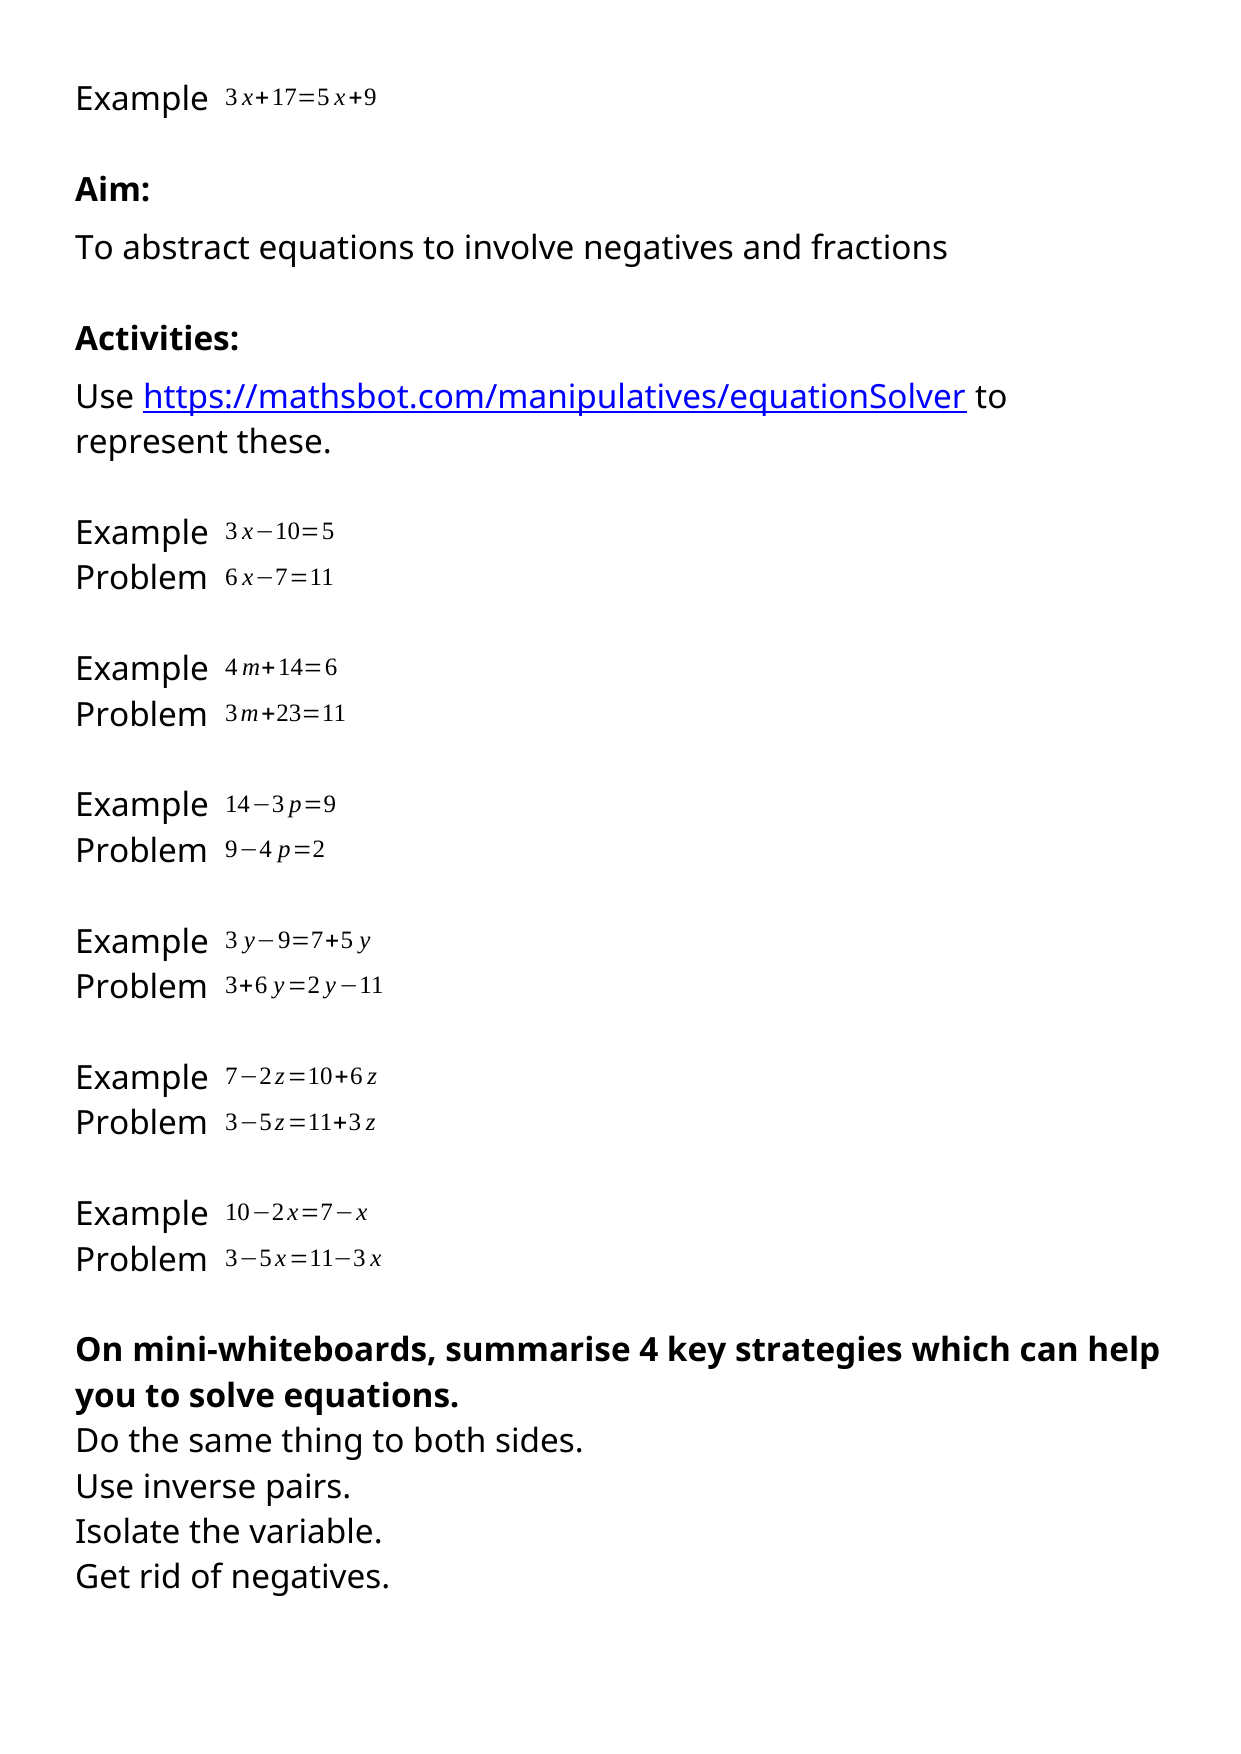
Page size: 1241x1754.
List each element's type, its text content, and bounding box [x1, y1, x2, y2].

text To abstract equations to involve negatives and fractions [75, 224, 1165, 269]
text Example [75, 1054, 1165, 1099]
text Problem [75, 554, 1165, 599]
text Example [75, 781, 1165, 827]
text On mini-whiteboards, summarise 4 key strategies which can help you to solve equations. [75, 1326, 1165, 1417]
text Do the same thing to both sides. [75, 1417, 1165, 1462]
text Problem [75, 963, 1165, 1008]
text Use inverse pairs. [75, 1462, 1165, 1508]
subtitle Activities: [75, 314, 1165, 360]
text Example [75, 75, 1165, 120]
text Isolate the variable. [75, 1508, 1165, 1553]
text Problem [75, 690, 1165, 736]
text Problem [75, 1099, 1165, 1144]
text Problem [75, 1235, 1165, 1281]
text Use https://mathsbot.com/manipulatives/equationSolver to represent these. [75, 372, 1165, 463]
text Problem [75, 827, 1165, 872]
subtitle Aim: [75, 166, 1165, 211]
text Example [75, 509, 1165, 554]
text Example [75, 1190, 1165, 1235]
text Example [75, 645, 1165, 690]
text Get rid of negatives. [75, 1553, 1165, 1599]
text Example [75, 917, 1165, 963]
